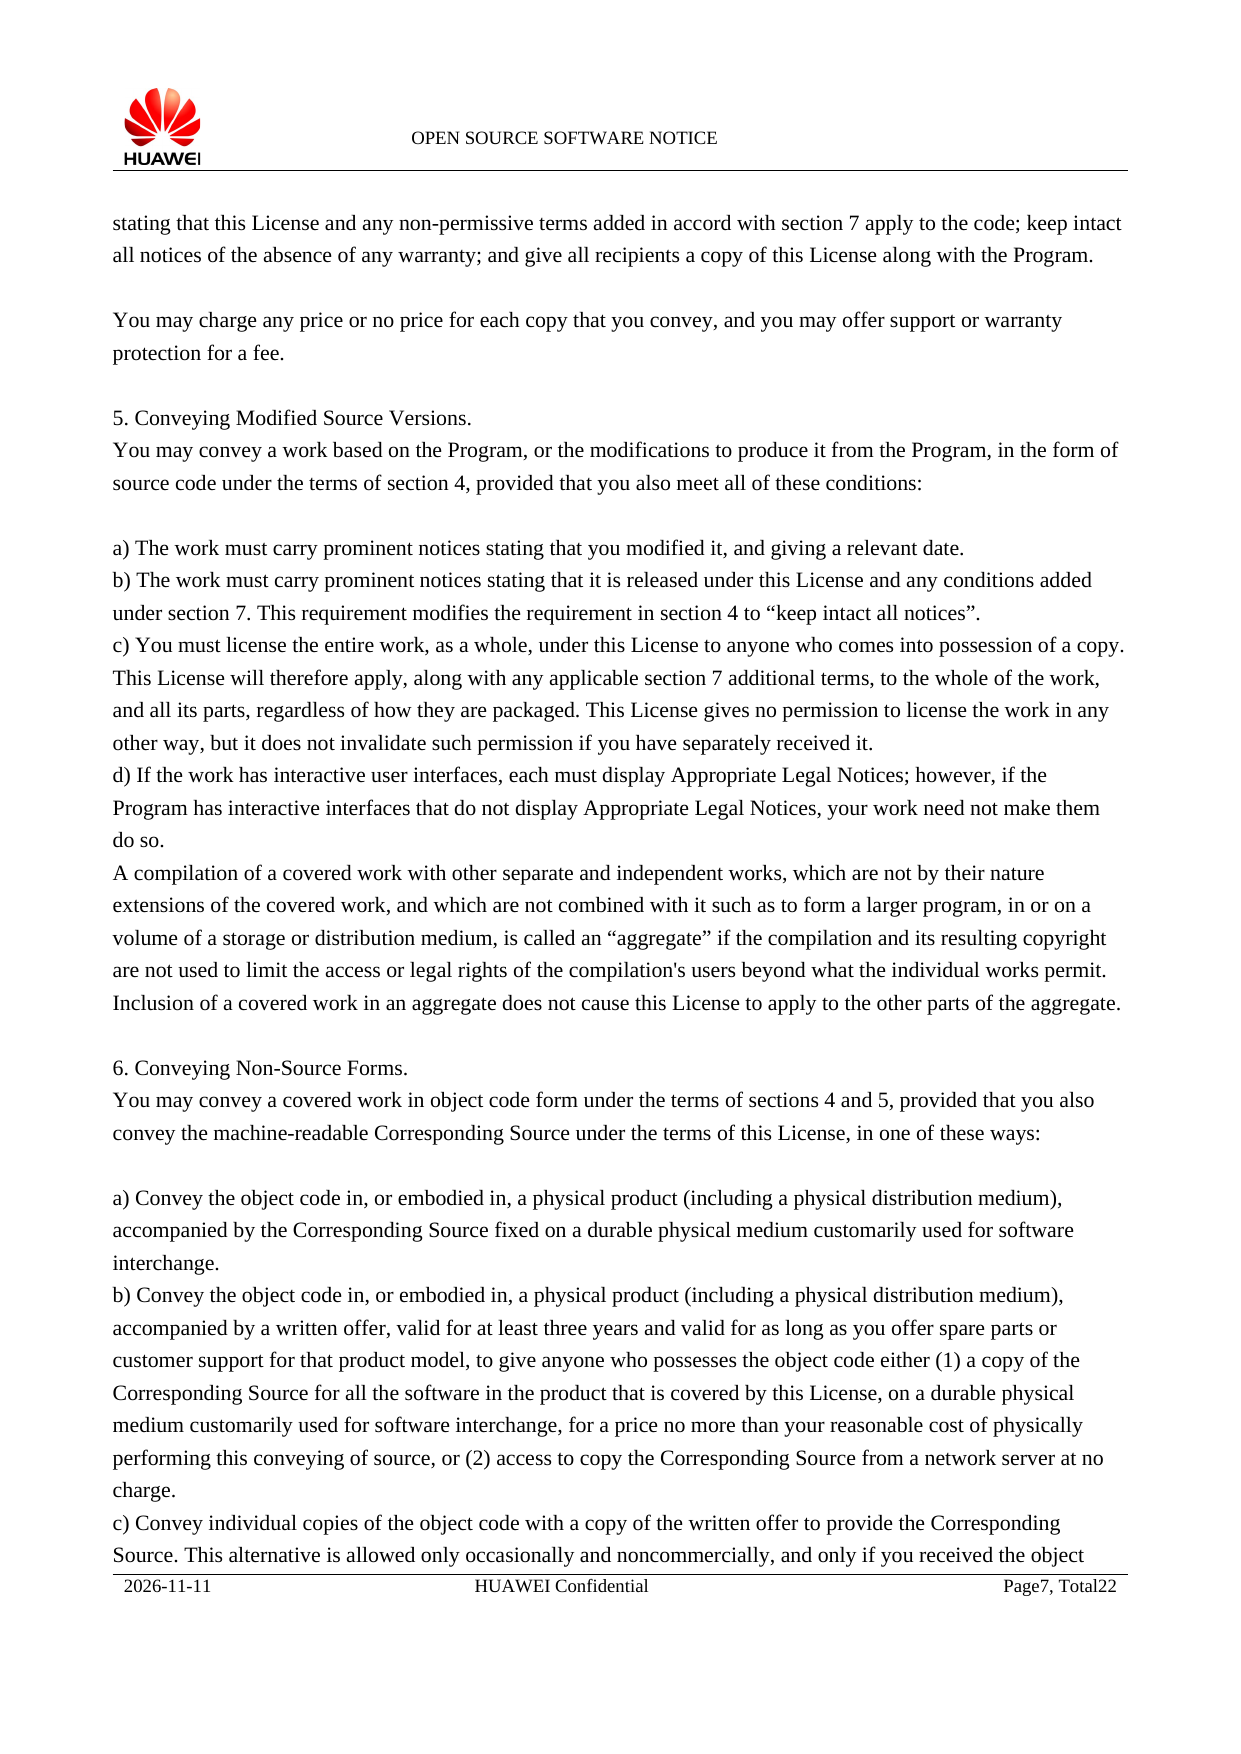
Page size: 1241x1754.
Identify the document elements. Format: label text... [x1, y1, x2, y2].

picture [124, 88, 201, 165]
